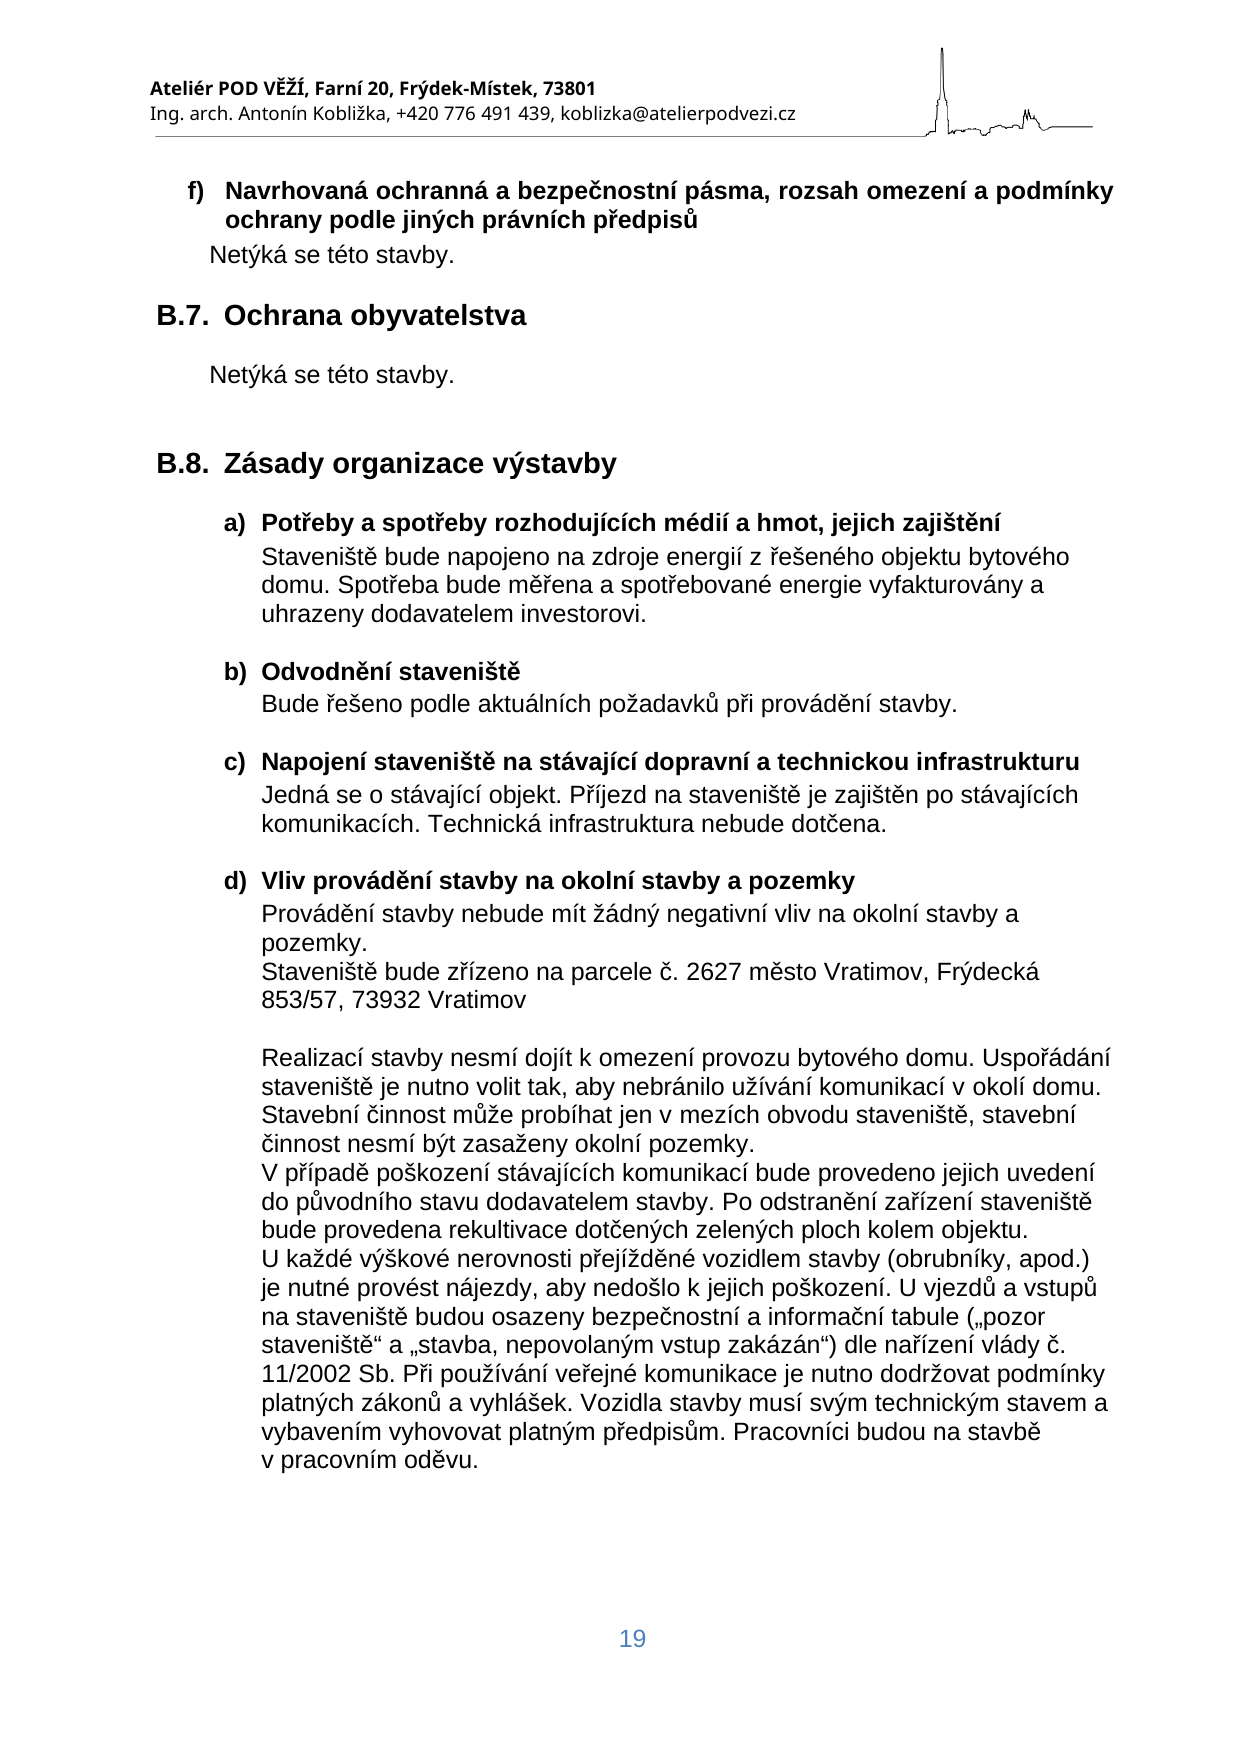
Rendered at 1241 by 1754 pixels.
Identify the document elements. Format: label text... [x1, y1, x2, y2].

subtitle Ochrana obyvatelstva [156, 298, 1115, 331]
subtitle Zásady organizace výstavby [156, 446, 1115, 480]
list Odvodnění staveniště [223, 656, 1115, 685]
text Staveniště bude zřízeno na parcele č. 2627 město Vratimov, Frýdecká 853/57, 73932 Vratimov [261, 957, 1115, 1014]
text Bude řešeno podle aktuálních požadavků při provádění stavby. [187, 689, 1115, 718]
text Realizací stavby nesmí dojít k omezení provozu bytového domu. Uspořádání staveniště je nutno volit tak, aby nebránilo užívání komunikací v okolí domu. Stavební činnost může probíhat jen v mezích obvodu staveniště, stavební činnost nesmí být zasaženy okolní pozemky. [261, 1043, 1115, 1158]
list Napojení staveniště na stávající dopravní a technickou infrastrukturu [223, 747, 1115, 776]
text Staveniště bude napojeno na zdroje energií z řešeného objektu bytového domu. Spotřeba bude měřena a spotřebované energie vyfakturovány a uhrazeny dodavatelem investorovi. [261, 541, 1115, 628]
text V případě poškození stávajících komunikací bude provedeno jejich uvedení do původního stavu dodavatelem stavby. Po odstranění zařízení staveniště bude provedena rekultivace dotčených zelených ploch kolem objektu. [261, 1158, 1115, 1244]
text Jedná se o stávající objekt. Příjezd na staveniště je zajištěn po stávajících komunikacích. Technická infrastruktura nebude dotčena. [261, 780, 1115, 837]
picture [150, 40, 1095, 144]
list Vliv provádění stavby na okolní stavby a pozemky [223, 866, 1115, 895]
text Netýká se této stavby. [209, 240, 1115, 269]
subtitle Navrhovaná ochranná a bezpečnostní pásma, rozsah omezení a podmínky ochrany podle jiných právních předpisů [187, 176, 1115, 234]
text U každé výškové nerovnosti přejížděné vozidlem stavby (obrubníky, apod.) je nutné provést nájezdy, aby nedošlo k jejich poškození. U vjezdů a vstupů na staveniště budou osazeny bezpečnostní a informační tabule („pozor staveniště“ a „stavba, nepovolaným vstup zakázán“) dle nařízení vlády č. 11/2002 Sb. Při používání veřejné komunikace je nutno dodržovat podmínky platných zákonů a vyhlášek. Vozidla stavby musí svým technickým stavem a vybavením vyhovovat platným předpisům. Pracovníci budou na stavbě v pracovním oděvu. [261, 1244, 1115, 1474]
text Provádění stavby nebude mít žádný negativní vliv na okolní stavby a pozemky. [261, 899, 1115, 957]
text Netýká se této stavby. [209, 360, 1115, 389]
list Potřeby a spotřeby rozhodujících médií a hmot, jejich zajištění [223, 508, 1115, 537]
